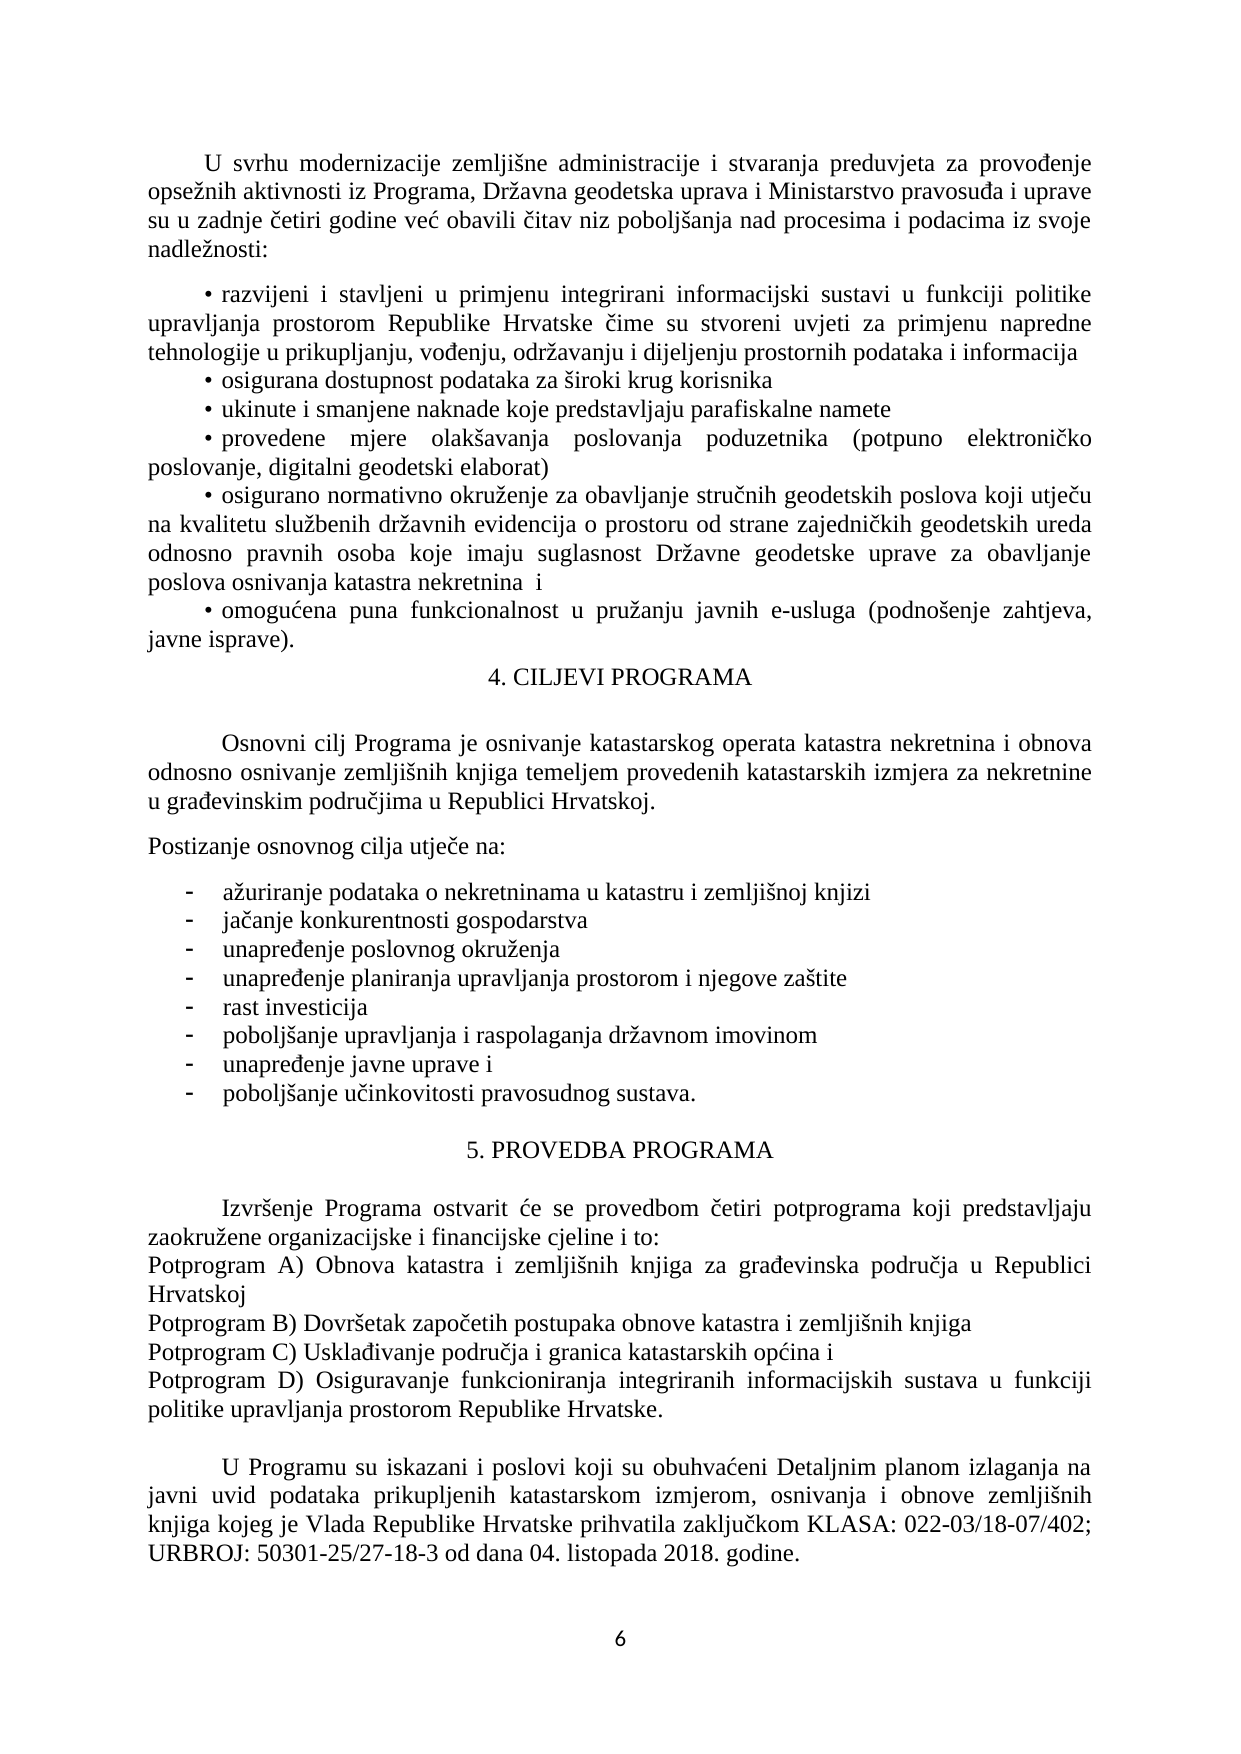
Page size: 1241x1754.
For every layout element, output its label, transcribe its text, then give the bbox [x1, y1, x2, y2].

list unapređenje javne uprave i [185, 1049, 1093, 1078]
text Potprogram B) Dovršetak započetih postupaka obnove katastra i zemljišnih knjiga [148, 1308, 1093, 1337]
text Potprogram D) Osiguravanje funkcioniranja integriranih informacijskih sustava u funkciji politike upravljanja prostorom Republike Hrvatske. [148, 1366, 1093, 1423]
list poboljšanje učinkovitosti pravosudnog sustava. [185, 1078, 1093, 1107]
text • provedene mjere olakšavanja poslovanja poduzetnika (potpuno elektroničko poslovanje, digitalni geodetski elaborat) [148, 423, 1093, 481]
text U svrhu modernizacije zemljišne administracije i stvaranja preduvjeta za provođenje opsežnih aktivnosti iz Programa, Državna geodetska uprava i Ministarstvo pravosuđa i uprave su u zadnje četiri godine već obavili čitav niz poboljšanja nad procesima i podacima iz svoje nadležnosti: [148, 148, 1093, 263]
list unapređenje poslovnog okruženja [185, 934, 1093, 963]
text U Programu su iskazani i poslovi koji su obuhvaćeni Detaljnim planom izlaganja na javni uvid podataka prikupljenih katastarskom izmjerom, osnivanja i obnove zemljišnih knjiga kojeg je Vlada Republike Hrvatske prihvatila zaključkom KLASA: 022-03/18-07/402; URBROJ: 50301-25/27-18-3 od dana 04. listopada 2018. godine. [148, 1452, 1093, 1567]
text Osnovni cilj Programa je osnivanje katastarskog operata katastra nekretnina i obnova odnosno osnivanje zemljišnih knjiga temeljem provedenih katastarskih izmjera za nekretnine u građevinskim područjima u Republici Hrvatskoj. [148, 728, 1093, 815]
text 4. CILJEVI PROGRAMA [148, 662, 1093, 691]
text • osigurano normativno okruženje za obavljanje stručnih geodetskih poslova koji utječu na kvalitetu službenih državnih evidencija o prostoru od strane zajedničkih geodetskih ureda odnosno pravnih osoba koje imaju suglasnost Državne geodetske uprave za obavljanje poslova osnivanja katastra nekretnina i [148, 481, 1093, 596]
text • osigurana dostupnost podataka za široki krug korisnika [148, 366, 1093, 394]
list rast investicija [185, 992, 1093, 1021]
list ažuriranje podataka o nekretninama u katastru i zemljišnoj knjizi [185, 877, 1093, 906]
text Izvršenje Programa ostvarit će se provedbom četiri potprograma koji predstavljaju zaokružene organizacijske i financijske cjeline i to: [148, 1193, 1093, 1251]
text • omogućena puna funkcionalnost u pružanju javnih e-usluga (podnošenje zahtjeva, javne isprave). [148, 596, 1093, 653]
list poboljšanje upravljanja i raspolaganja državnom imovinom [185, 1021, 1093, 1049]
text 5. PROVEDBA PROGRAMA [148, 1136, 1093, 1164]
text Postizanje osnovnog cilja utječe na: [148, 831, 1093, 860]
list unapređenje planiranja upravljanja prostorom i njegove zaštite [185, 963, 1093, 992]
text • ukinute i smanjene naknade koje predstavljaju parafiskalne namete [148, 394, 1093, 423]
text Potprogram C) Usklađivanje područja i granica katastarskih općina i [148, 1337, 1093, 1366]
text • razvijeni i stavljeni u primjenu integrirani informacijski sustavi u funkciji politike upravljanja prostorom Republike Hrvatske čime su stvoreni uvjeti za primjenu napredne tehnologije u prikupljanju, vođenju, održavanju i dijeljenju prostornih podataka i informacija [148, 279, 1093, 366]
text Potprogram A) Obnova katastra i zemljišnih knjiga za građevinska područja u Republici Hrvatskoj [148, 1251, 1093, 1308]
list jačanje konkurentnosti gospodarstva [185, 906, 1093, 934]
